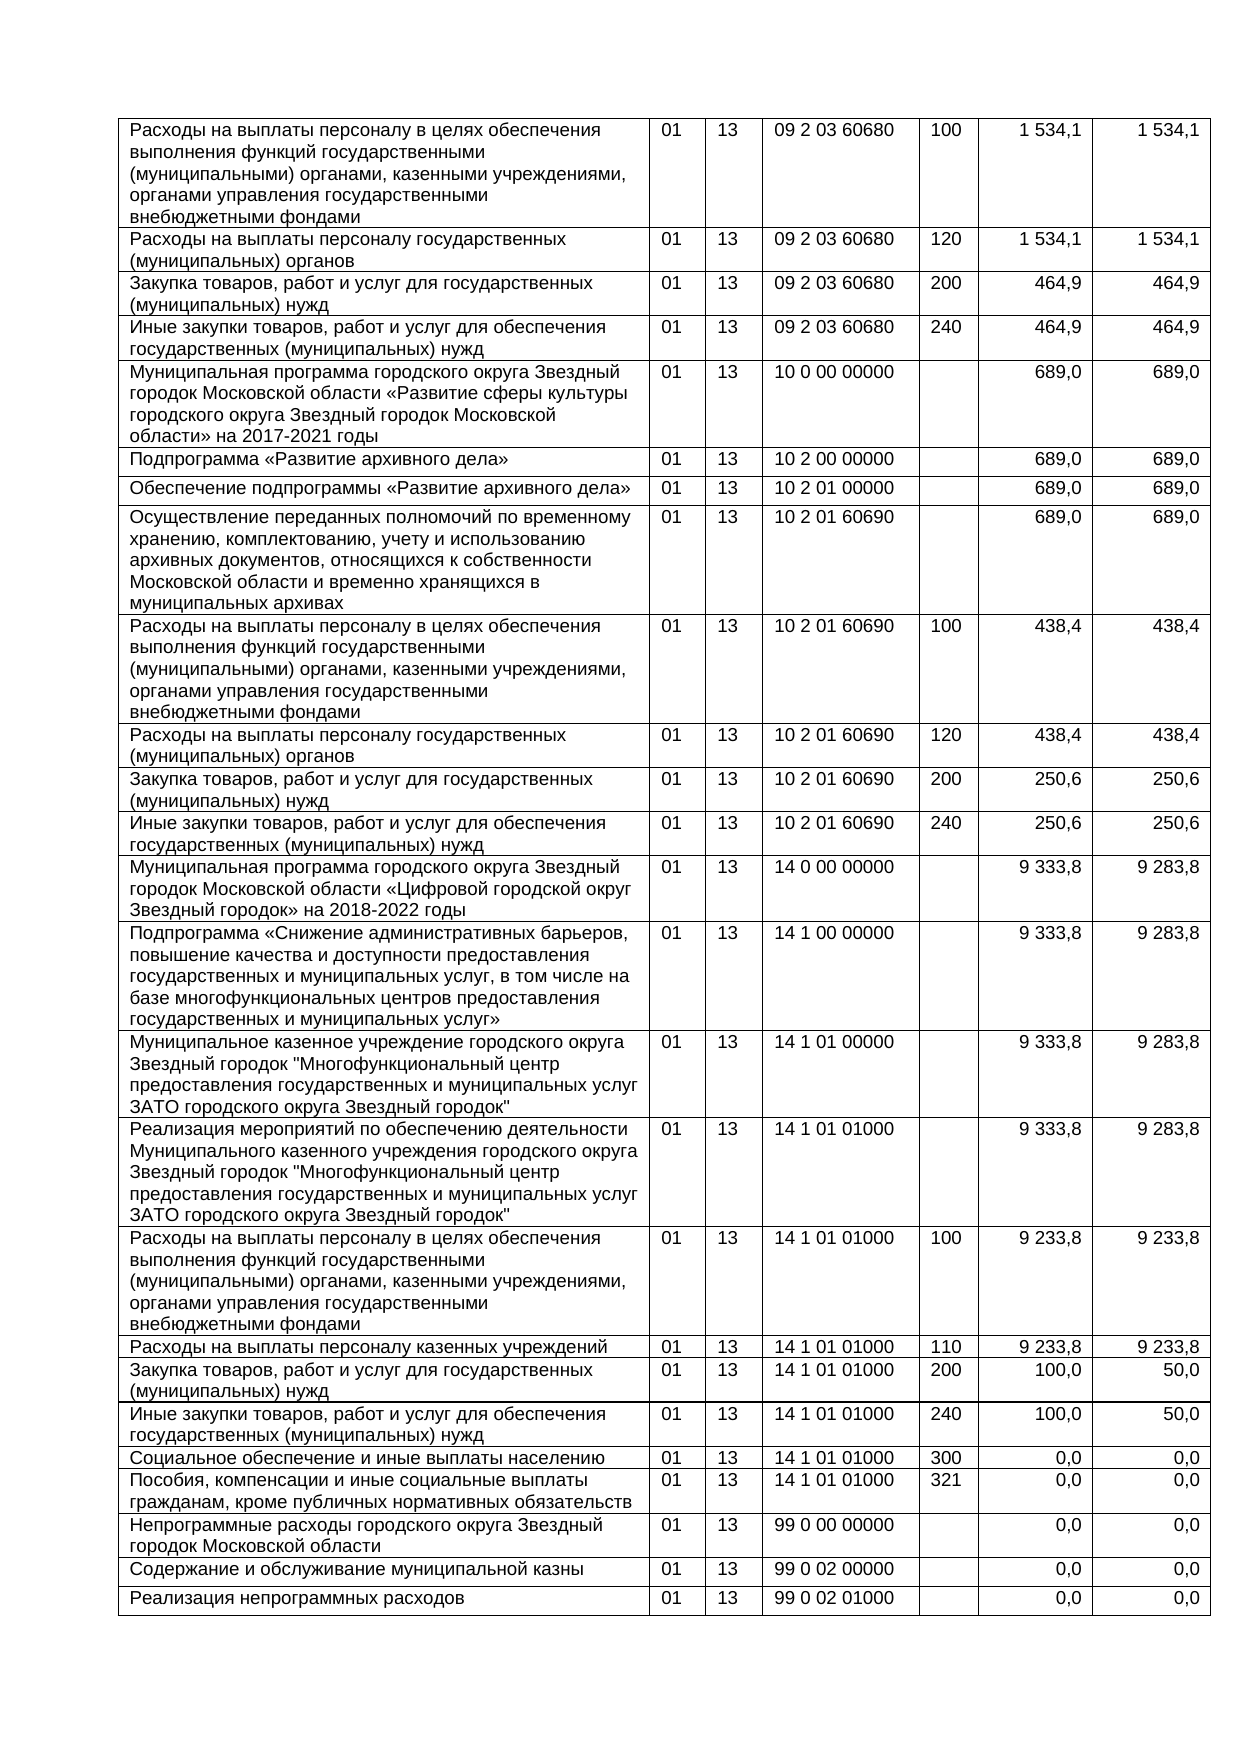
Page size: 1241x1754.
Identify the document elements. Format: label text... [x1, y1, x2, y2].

table_cell 13 [706, 615, 762, 723]
table_cell Социальное обеспечение и иные выплаты населению [119, 1447, 649, 1468]
table_cell 09 2 03 60680 [763, 316, 919, 359]
table_cell 9 283,8 [1093, 856, 1210, 921]
table_cell 9 233,8 [1093, 1227, 1210, 1335]
table_cell [920, 1118, 978, 1226]
table_cell Реализация непрограммных расходов [119, 1587, 649, 1615]
table_cell 0,0 [1093, 1558, 1210, 1586]
table_cell [920, 1587, 978, 1615]
table_cell Обеспечение подпрограммы «Развитие архивного дела» [119, 477, 649, 505]
table_cell Муниципальное казенное учреждение городского округа Звездный городок "Многофункциональный центр предоставления государственных и муниципальных услуг ЗАТО городского округа Звездный городок" [119, 1031, 649, 1117]
table_cell 250,6 [1093, 768, 1210, 811]
table_cell Иные закупки товаров, работ и услуг для обеспечения государственных (муниципальных) нужд [119, 316, 649, 359]
table_cell Подпрограмма «Развитие архивного дела» [119, 448, 649, 476]
table_cell [920, 1031, 978, 1117]
table_cell 01 [650, 1227, 705, 1335]
table_cell 14 1 01 01000 [763, 1447, 919, 1468]
table_cell Муниципальная программа городского округа Звездный городок Московской области «Развитие сферы культуры городского округа Звездный городок Московской области» на 2017-2021 годы [119, 361, 649, 447]
table_cell 464,9 [1093, 272, 1210, 315]
table_cell 01 [650, 361, 705, 447]
table_cell 13 [706, 856, 762, 921]
table_cell 0,0 [979, 1514, 1092, 1557]
table_cell 99 0 00 00000 [763, 1514, 919, 1557]
table_cell 10 2 01 60690 [763, 615, 919, 723]
table_cell 0,0 [979, 1447, 1092, 1468]
table_cell 13 [706, 316, 762, 359]
table_cell 01 [650, 1587, 705, 1615]
table_cell 14 1 01 01000 [763, 1336, 919, 1357]
table_cell [920, 856, 978, 921]
table_cell 0,0 [1093, 1447, 1210, 1468]
table_cell 10 2 01 00000 [763, 477, 919, 505]
table_cell 250,6 [1093, 812, 1210, 855]
table_cell 14 1 01 01000 [763, 1118, 919, 1226]
table_cell 13 [706, 1227, 762, 1335]
table_cell 01 [650, 316, 705, 359]
table_cell Реализация мероприятий по обеспечению деятельности Муниципального казенного учреждения городского округа Звездный городок "Многофункциональный центр предоставления государственных и муниципальных услуг ЗАТО городского округа Звездный городок" [119, 1118, 649, 1226]
table_cell 13 [706, 228, 762, 271]
table_cell 01 [650, 228, 705, 271]
table_cell 01 [650, 1403, 705, 1446]
table_cell 0,0 [979, 1587, 1092, 1615]
table_cell 9 233,8 [1093, 1336, 1210, 1357]
table_cell 689,0 [1093, 477, 1210, 505]
table_cell Содержание и обслуживание муниципальной казны [119, 1558, 649, 1586]
table_cell 9 333,8 [979, 1118, 1092, 1226]
table_cell 14 1 01 01000 [763, 1358, 919, 1401]
table_cell 110 [920, 1336, 978, 1357]
table_cell 13 [706, 1469, 762, 1512]
table_cell 99 0 02 01000 [763, 1587, 919, 1615]
table_cell 1 534,1 [1093, 119, 1210, 227]
table_cell 01 [650, 812, 705, 855]
table_cell 9 333,8 [979, 922, 1092, 1030]
table_cell Иные закупки товаров, работ и услуг для обеспечения государственных (муниципальных) нужд [119, 812, 649, 855]
table_cell 13 [706, 272, 762, 315]
table_cell 0,0 [1093, 1514, 1210, 1557]
table_cell 01 [650, 1358, 705, 1401]
table_cell 13 [706, 1447, 762, 1468]
table_cell 14 1 01 01000 [763, 1403, 919, 1446]
table_cell 0,0 [979, 1558, 1092, 1586]
table_cell 14 0 00 00000 [763, 856, 919, 921]
table_cell 50,0 [1093, 1358, 1210, 1401]
table_cell 09 2 03 60680 [763, 272, 919, 315]
table_cell 10 2 00 00000 [763, 448, 919, 476]
table_cell 01 [650, 448, 705, 476]
table_cell 321 [920, 1469, 978, 1512]
table_cell Осуществление переданных полномочий по временному хранению, комплектованию, учету и использованию архивных документов, относящихся к собственности Московской области и временно хранящихся в муниципальных архивах [119, 506, 649, 614]
table_cell Закупка товаров, работ и услуг для государственных (муниципальных) нужд [119, 768, 649, 811]
table_cell 200 [920, 1358, 978, 1401]
table_cell 01 [650, 1558, 705, 1586]
table_cell 1 534,1 [1093, 228, 1210, 271]
table_cell 240 [920, 1403, 978, 1446]
table_cell 13 [706, 1336, 762, 1357]
table_cell 100 [920, 119, 978, 227]
table_cell 464,9 [1093, 316, 1210, 359]
table_cell 9 333,8 [979, 1031, 1092, 1117]
table_cell 438,4 [979, 724, 1092, 767]
table_cell 13 [706, 1514, 762, 1557]
table_cell 120 [920, 228, 978, 271]
table_cell 9 333,8 [979, 856, 1092, 921]
table_cell 689,0 [1093, 506, 1210, 614]
table_cell 0,0 [1093, 1587, 1210, 1615]
table_cell 13 [706, 1587, 762, 1615]
table_cell Закупка товаров, работ и услуг для государственных (муниципальных) нужд [119, 1358, 649, 1401]
table_cell 13 [706, 477, 762, 505]
table_cell [920, 477, 978, 505]
table_cell 13 [706, 724, 762, 767]
table_cell 01 [650, 1118, 705, 1226]
table_cell 01 [650, 1514, 705, 1557]
table_cell 01 [650, 856, 705, 921]
table_cell 13 [706, 1403, 762, 1446]
table_cell 438,4 [979, 615, 1092, 723]
table_cell 01 [650, 724, 705, 767]
table_cell 9 283,8 [1093, 1031, 1210, 1117]
table_cell 01 [650, 1336, 705, 1357]
table_cell Иные закупки товаров, работ и услуг для обеспечения государственных (муниципальных) нужд [119, 1403, 649, 1446]
table_cell 01 [650, 119, 705, 227]
table_cell 13 [706, 922, 762, 1030]
table_cell 01 [650, 272, 705, 315]
table_cell 13 [706, 506, 762, 614]
table_cell 10 2 01 60690 [763, 812, 919, 855]
table_cell [920, 448, 978, 476]
table_cell 300 [920, 1447, 978, 1468]
table_cell 100,0 [979, 1358, 1092, 1401]
table_cell 9 233,8 [979, 1227, 1092, 1335]
table_cell 0,0 [979, 1469, 1092, 1512]
table_cell 200 [920, 272, 978, 315]
table_cell 1 534,1 [979, 228, 1092, 271]
table_cell 689,0 [979, 506, 1092, 614]
table_cell Расходы на выплаты персоналу казенных учреждений [119, 1336, 649, 1357]
table_cell 13 [706, 768, 762, 811]
table_cell 09 2 03 60680 [763, 119, 919, 227]
table_cell 464,9 [979, 272, 1092, 315]
table_cell 13 [706, 1118, 762, 1226]
table_cell 689,0 [1093, 361, 1210, 447]
table_cell Подпрограмма «Снижение административных барьеров, повышение качества и доступности предоставления государственных и муниципальных услуг, в том числе на базе многофункциональных центров предоставления государственных и муниципальных услуг» [119, 922, 649, 1030]
table_cell 01 [650, 506, 705, 614]
table_cell 01 [650, 922, 705, 1030]
table_cell 240 [920, 812, 978, 855]
table_cell [920, 922, 978, 1030]
table_cell 01 [650, 1447, 705, 1468]
table_cell 100,0 [979, 1403, 1092, 1446]
table_cell 9 283,8 [1093, 922, 1210, 1030]
table_cell 10 0 00 00000 [763, 361, 919, 447]
table_cell 240 [920, 316, 978, 359]
table_cell 01 [650, 615, 705, 723]
table_cell 438,4 [1093, 724, 1210, 767]
table_cell 9 283,8 [1093, 1118, 1210, 1226]
table_cell 689,0 [979, 361, 1092, 447]
table_cell 13 [706, 812, 762, 855]
table_cell 01 [650, 477, 705, 505]
table_cell 13 [706, 1031, 762, 1117]
table_cell 13 [706, 361, 762, 447]
table_cell Пособия, компенсации и иные социальные выплаты гражданам, кроме публичных нормативных обязательств [119, 1469, 649, 1512]
table_cell 10 2 01 60690 [763, 506, 919, 614]
table_cell 10 2 01 60690 [763, 724, 919, 767]
table_cell 13 [706, 448, 762, 476]
table_cell 9 233,8 [979, 1336, 1092, 1357]
table_cell 10 2 01 60690 [763, 768, 919, 811]
table_cell 09 2 03 60680 [763, 228, 919, 271]
table_cell 01 [650, 768, 705, 811]
table_cell [920, 1514, 978, 1557]
table_cell 01 [650, 1469, 705, 1512]
table_cell 100 [920, 615, 978, 723]
table_cell 01 [650, 1031, 705, 1117]
table_cell 14 1 01 01000 [763, 1469, 919, 1512]
table_cell 14 1 01 01000 [763, 1227, 919, 1335]
table_cell 200 [920, 768, 978, 811]
table_cell 14 1 00 00000 [763, 922, 919, 1030]
table_cell 689,0 [979, 448, 1092, 476]
table_cell 0,0 [1093, 1469, 1210, 1512]
table_cell Закупка товаров, работ и услуг для государственных (муниципальных) нужд [119, 272, 649, 315]
table_cell Муниципальная программа городского округа Звездный городок Московской области «Цифровой городской округ Звездный городок» на 2018-2022 годы [119, 856, 649, 921]
table_cell 689,0 [979, 477, 1092, 505]
table_cell 13 [706, 119, 762, 227]
table_cell 250,6 [979, 812, 1092, 855]
table_cell Расходы на выплаты персоналу государственных (муниципальных) органов [119, 228, 649, 271]
table_cell [920, 506, 978, 614]
table_cell 99 0 02 00000 [763, 1558, 919, 1586]
table_cell 1 534,1 [979, 119, 1092, 227]
table_cell [920, 361, 978, 447]
table_cell 13 [706, 1358, 762, 1401]
table_cell 689,0 [1093, 448, 1210, 476]
table_cell 250,6 [979, 768, 1092, 811]
table_cell [920, 1558, 978, 1586]
table_cell 464,9 [979, 316, 1092, 359]
table_cell Расходы на выплаты персоналу государственных (муниципальных) органов [119, 724, 649, 767]
table_cell 120 [920, 724, 978, 767]
table_cell 13 [706, 1558, 762, 1586]
table_cell 50,0 [1093, 1403, 1210, 1446]
table_cell Непрограммные расходы городского округа Звездный городок Московской области [119, 1514, 649, 1557]
table_cell 438,4 [1093, 615, 1210, 723]
table_cell 14 1 01 00000 [763, 1031, 919, 1117]
table_cell 100 [920, 1227, 978, 1335]
